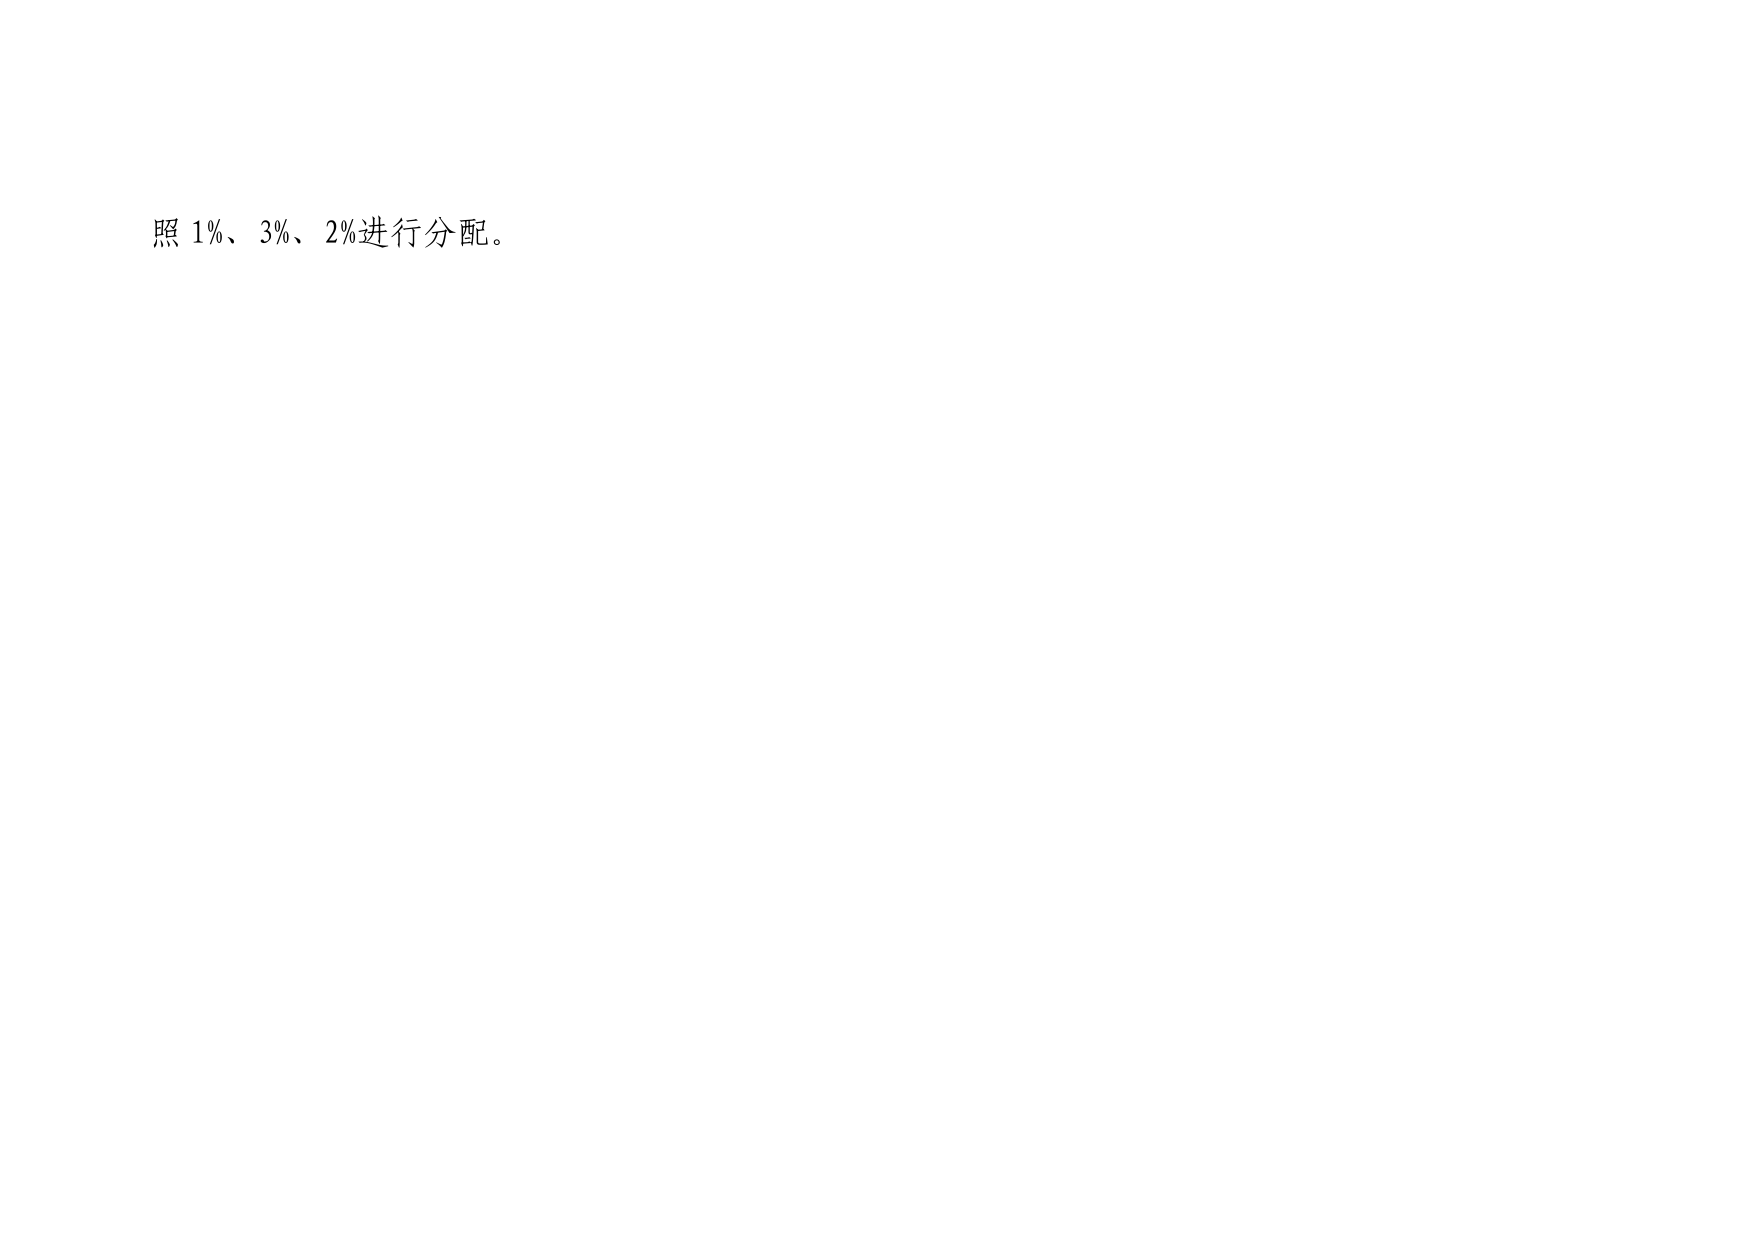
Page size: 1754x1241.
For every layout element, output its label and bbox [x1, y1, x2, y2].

text [150, 198, 1604, 263]
